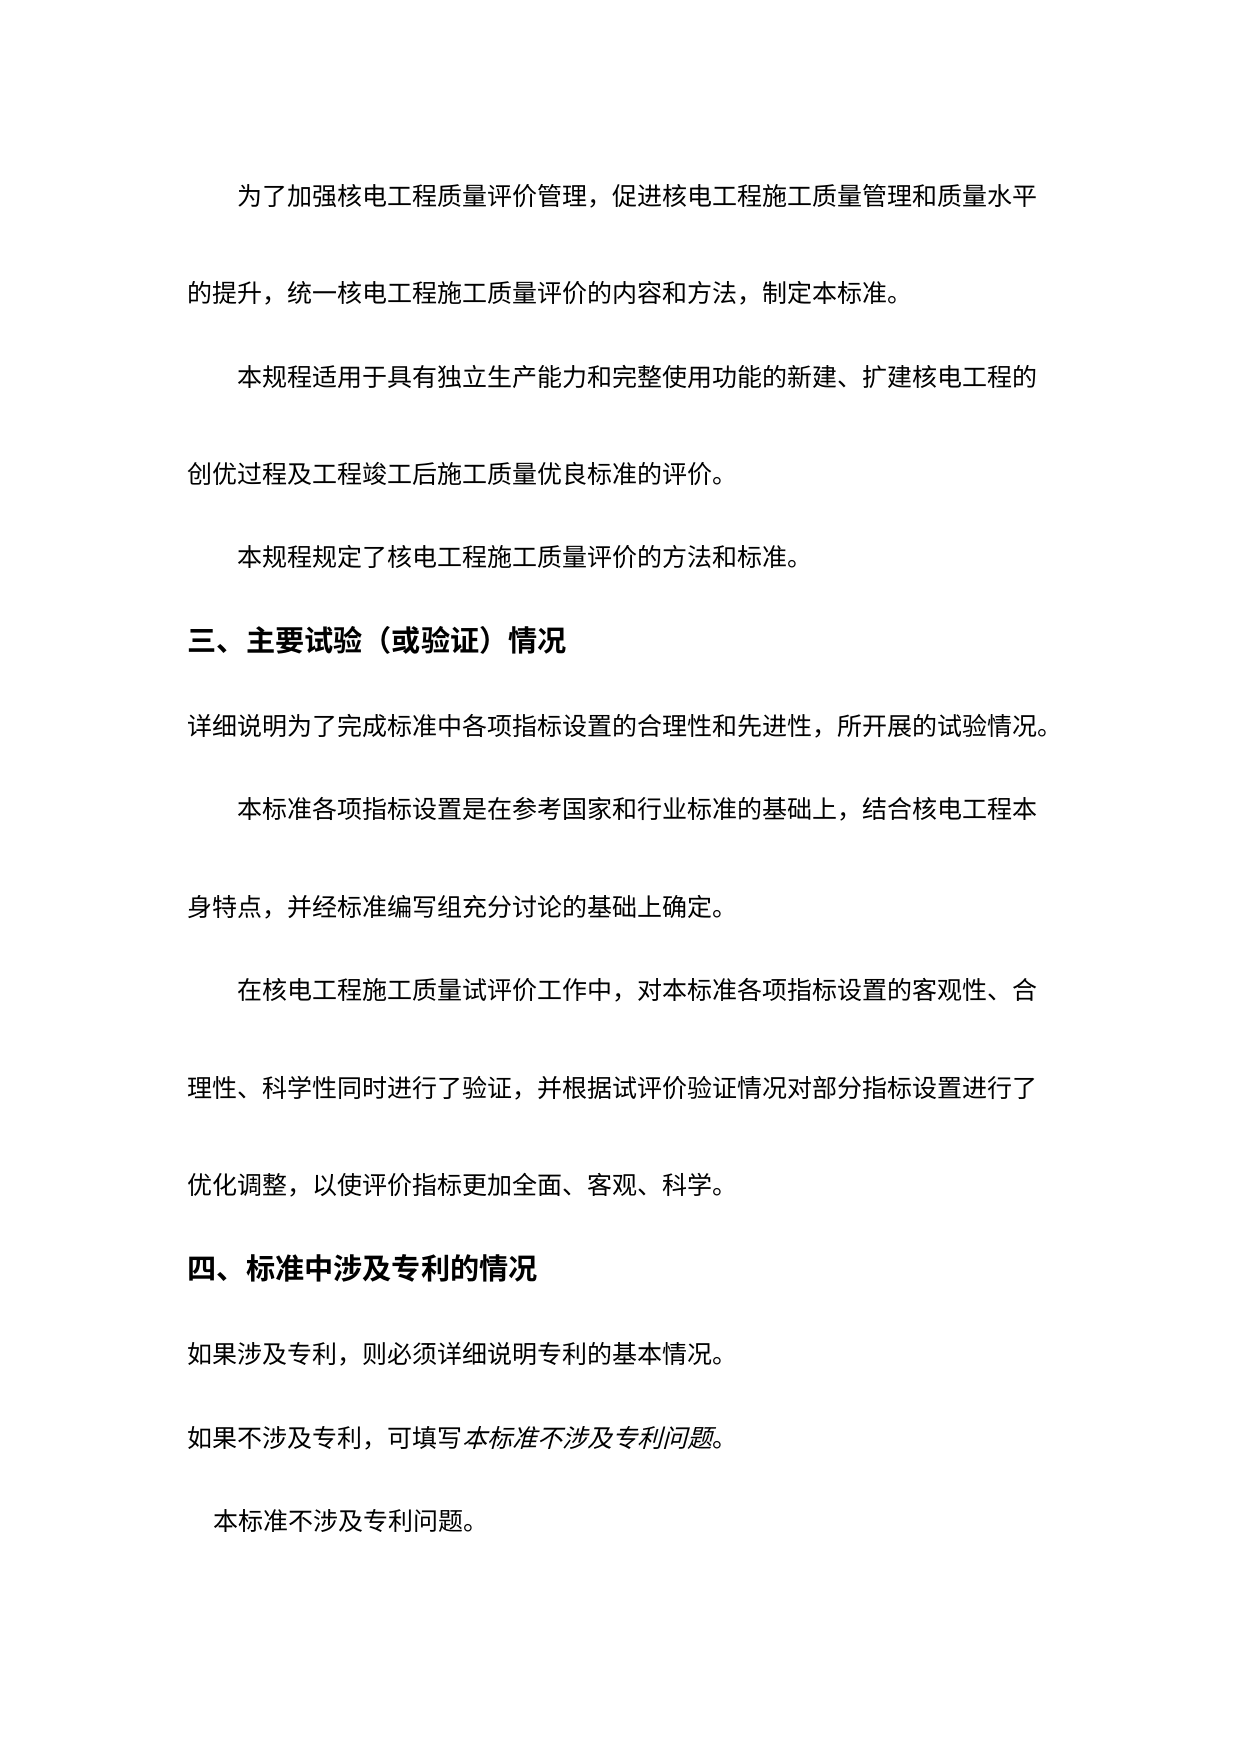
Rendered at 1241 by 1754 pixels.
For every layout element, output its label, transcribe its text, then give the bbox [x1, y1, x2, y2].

text 为了加强核电工程质量评价管理，促进核电工程施工质量管理和质量水平的提升，统一核电工程施工质量评价的内容和方法，制定本标准。 [187, 162, 1053, 324]
text 本标准各项指标设置是在参考国家和行业标准的基础上，结合核电工程本身特点，并经标准编写组充分讨论的基础上确定。 [187, 776, 1053, 938]
text 本规程适用于具有独立生产能力和完整使用功能的新建、扩建核电工程的创优过程及工程竣工后施工质量优良标准的评价。 [187, 343, 1053, 505]
text 如果不涉及专利，可填写本标准不涉及专利问题。 [187, 1404, 1053, 1469]
text 详细说明为了完成标准中各项指标设置的合理性和先进性，所开展的试验情况。 [187, 692, 1053, 757]
text 在核电工程施工质量试评价工作中，对本标准各项指标设置的客观性、合理性、科学性同时进行了验证，并根据试评价验证情况对部分指标设置进行了优化调整，以使评价指标更加全面、客观、科学。 [187, 956, 1053, 1216]
text 四、标准中涉及专利的情况 [187, 1234, 1053, 1299]
text 如果涉及专利，则必须详细说明专利的基本情况。 [187, 1321, 1053, 1386]
text 本标准不涉及专利问题。 [187, 1487, 1053, 1552]
text 三、主要试验（或验证）情况 [187, 606, 1053, 671]
text 本规程规定了核电工程施工质量评价的方法和标准。 [187, 523, 1053, 588]
